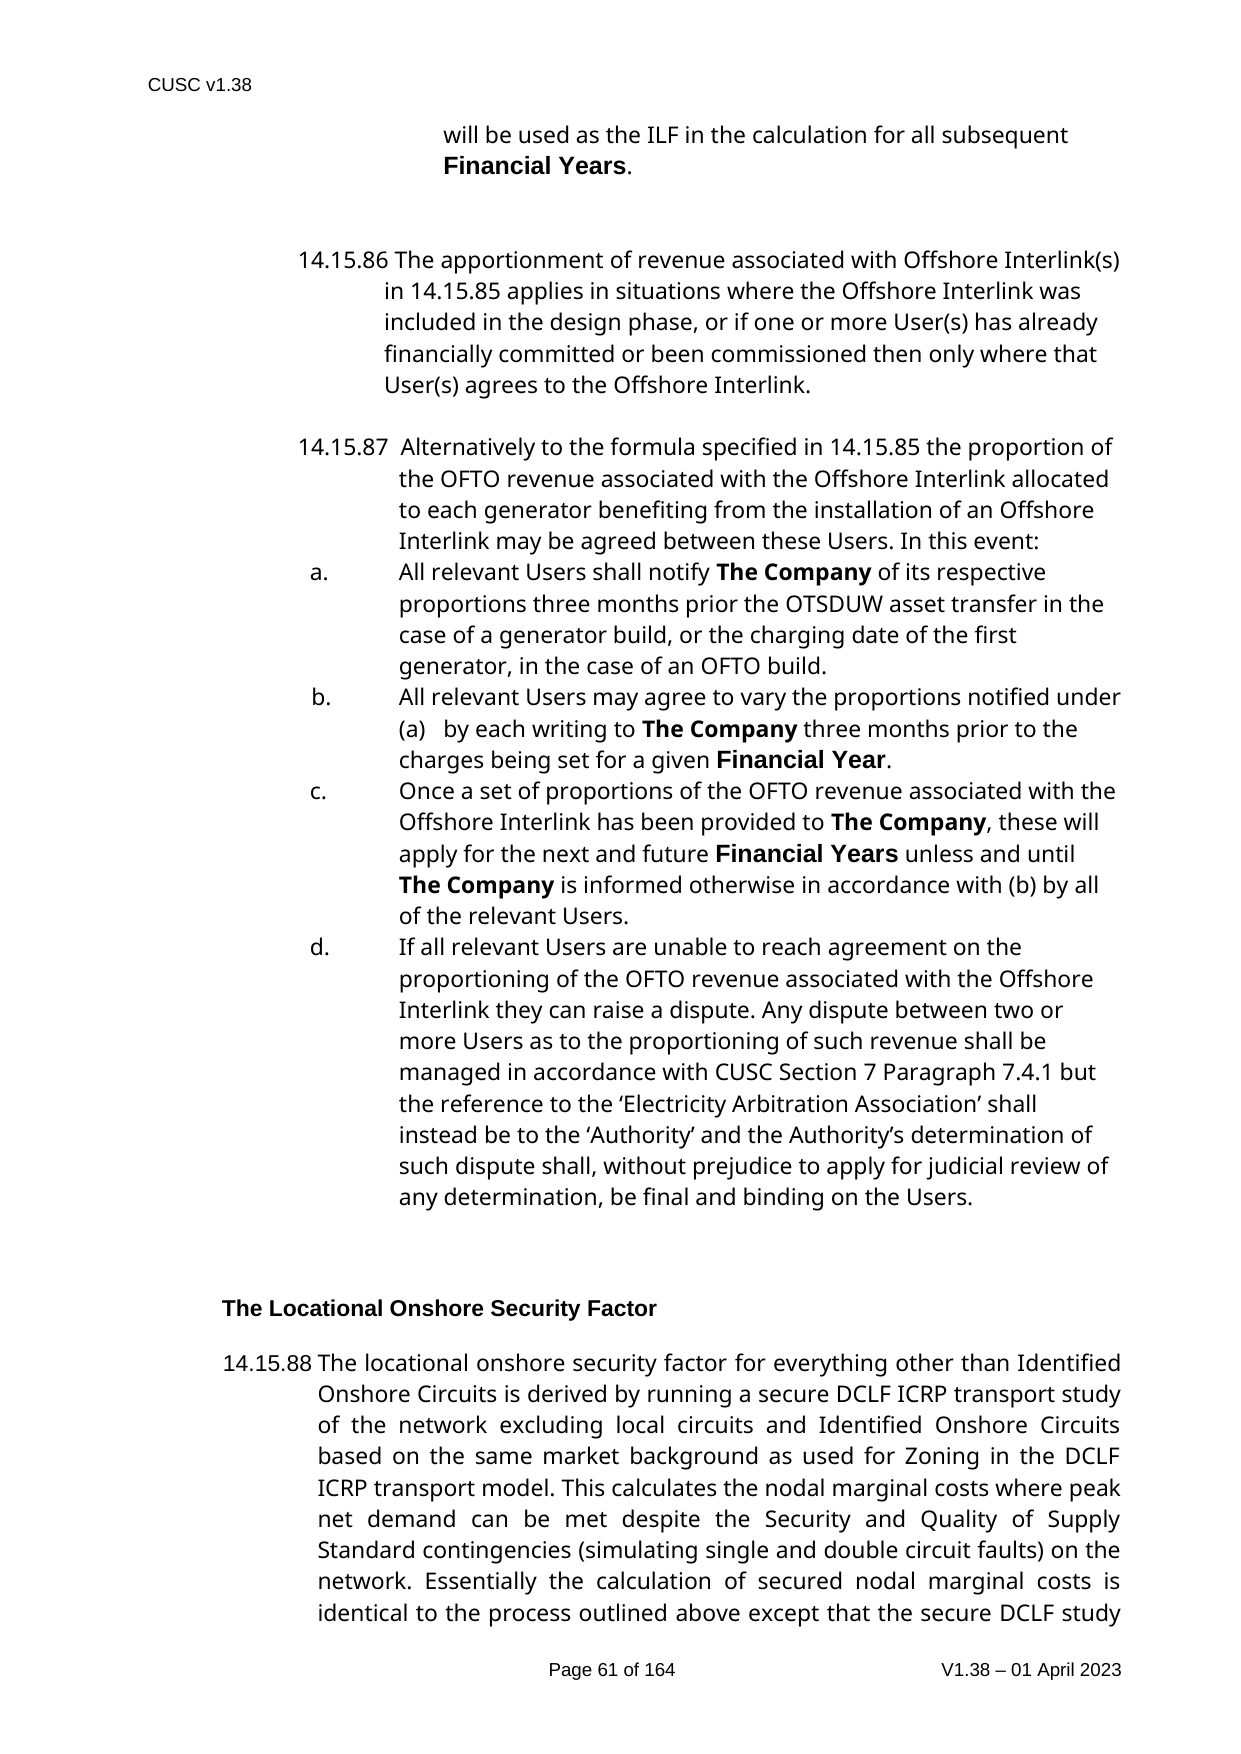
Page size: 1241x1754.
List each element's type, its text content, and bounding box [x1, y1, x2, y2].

text 14.15.87 Alternatively to the formula specified in 14.15.85 the proportion of the OFTO revenue associated with the Offshore Interlink allocated to each generator benefiting from the installation of an Offshore Interlink may be agreed between these Users. In this event: [298, 431, 1121, 556]
text d. If all relevant Users are unable to reach agreement on the proportioning of the OFTO revenue associated with the Offshore Interlink they can raise a dispute. Any dispute between two or more Users as to the proportioning of such revenue shall be managed in accordance with CUSC Section 7 Paragraph 7.4.1 but the reference to the ‘Electricity Arbitration Association’ shall instead be to the ‘Authority’ and the Authority’s determination of such dispute shall, without prejudice to apply for judicial review of any determination, be final and binding on the Users. [298, 931, 1121, 1212]
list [223, 1346, 1121, 1628]
text c. Once a set of proportions of the OFTO revenue associated with the Offshore Interlink has been provided to The Company, these will apply for the next and future Financial Years unless and until The Company is informed otherwise in accordance with (b) by all of the relevant Users. [298, 775, 1121, 931]
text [443, 119, 1121, 181]
text b. All relevant Users may agree to vary the proportions notified under (a) by each writing to The Company three months prior to the charges being set for a given Financial Year. [311, 681, 1121, 775]
subtitle The Locational Onshore Security Factor [148, 1295, 1121, 1321]
text a. All relevant Users shall notify The Company of its respective proportions three months prior the OTSDUW asset transfer in the case of a generator build, or the charging date of the first generator, in the case of an OFTO build. [298, 556, 1121, 681]
text 14.15.86 The apportionment of revenue associated with Offshore Interlink(s) in 14.15.85 applies in situations where the Offshore Interlink was included in the design phase, or if one or more User(s) has already financially committed or been commissioned then only where that User(s) agrees to the Offshore Interlink. [298, 244, 1121, 400]
